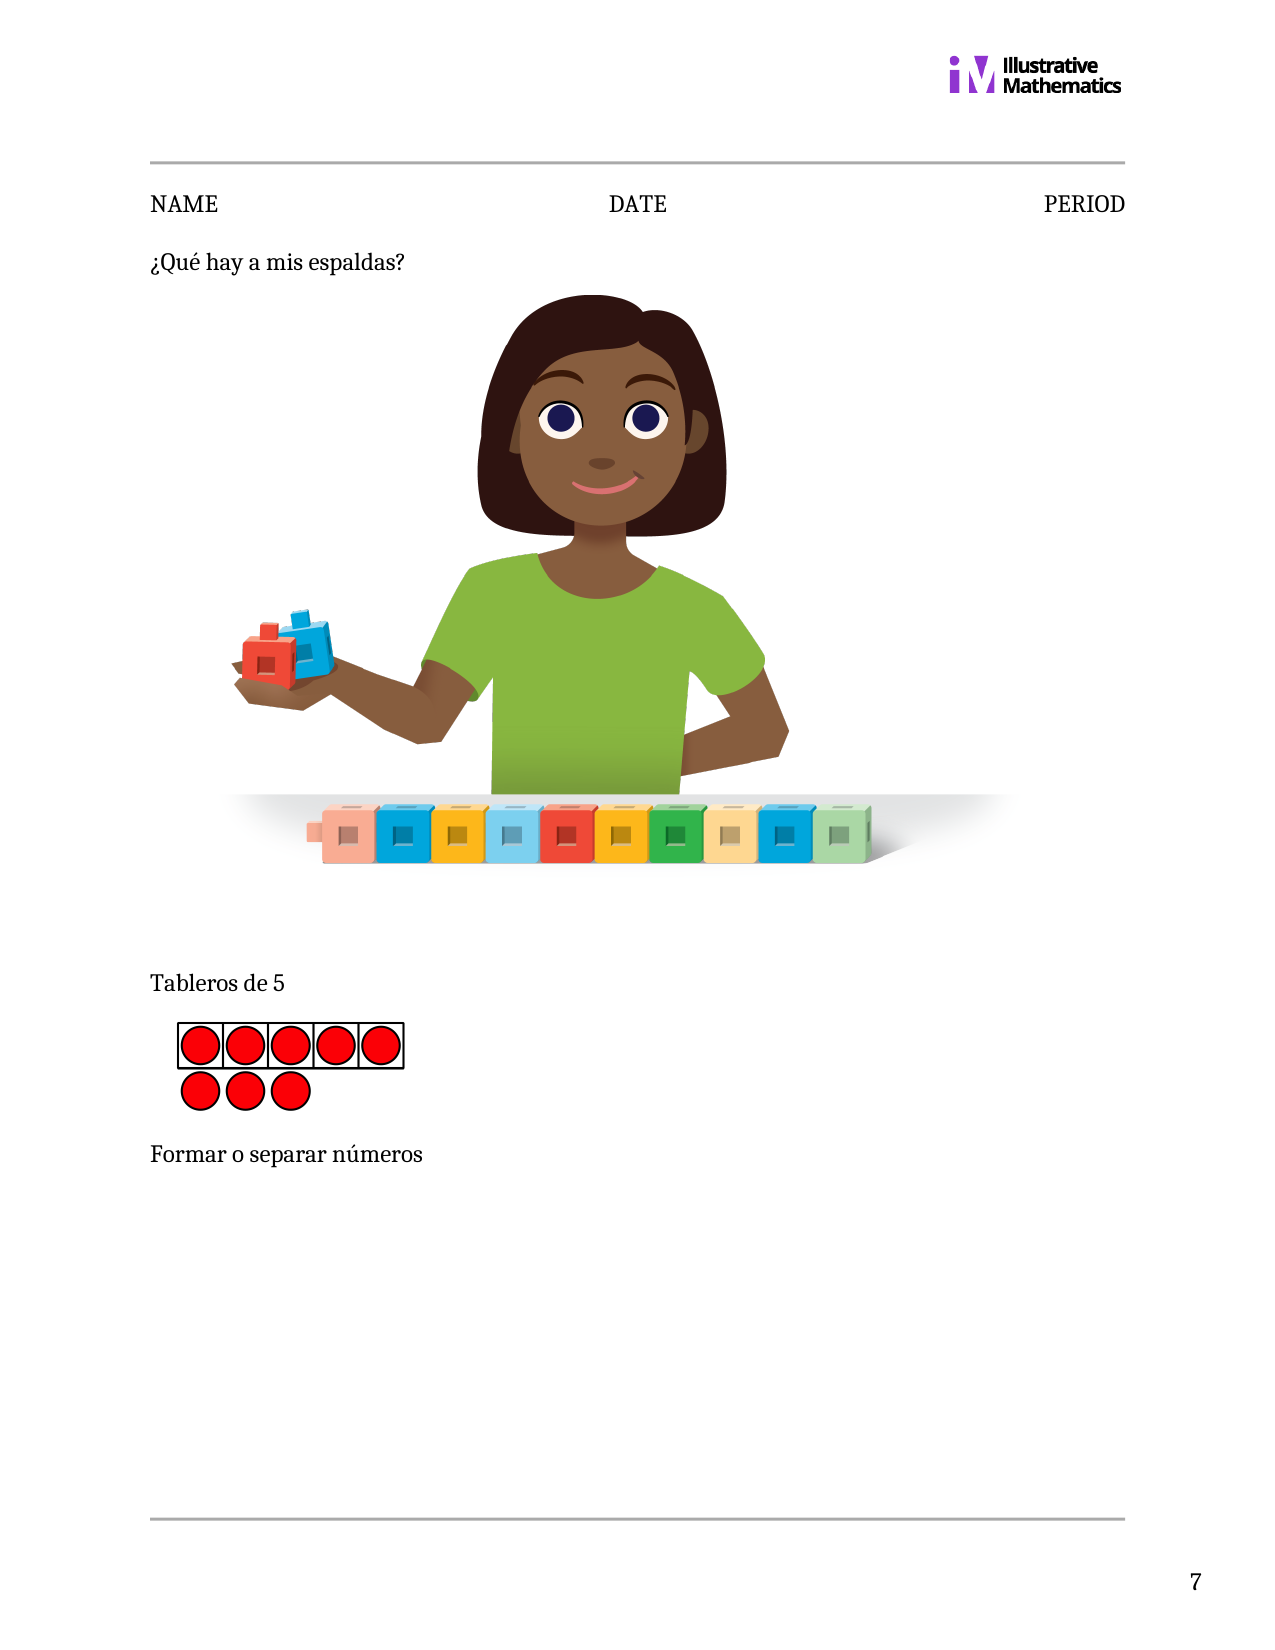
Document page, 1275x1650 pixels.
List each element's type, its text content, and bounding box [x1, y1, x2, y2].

text Tableros de 5 [150, 968, 1125, 997]
picture [168, 295, 1071, 950]
text ¿Qué hay a mis espaldas? [150, 247, 1125, 276]
picture [949, 55, 1121, 93]
picture [168, 1016, 413, 1121]
text Formar o separar números [150, 1140, 1125, 1168]
